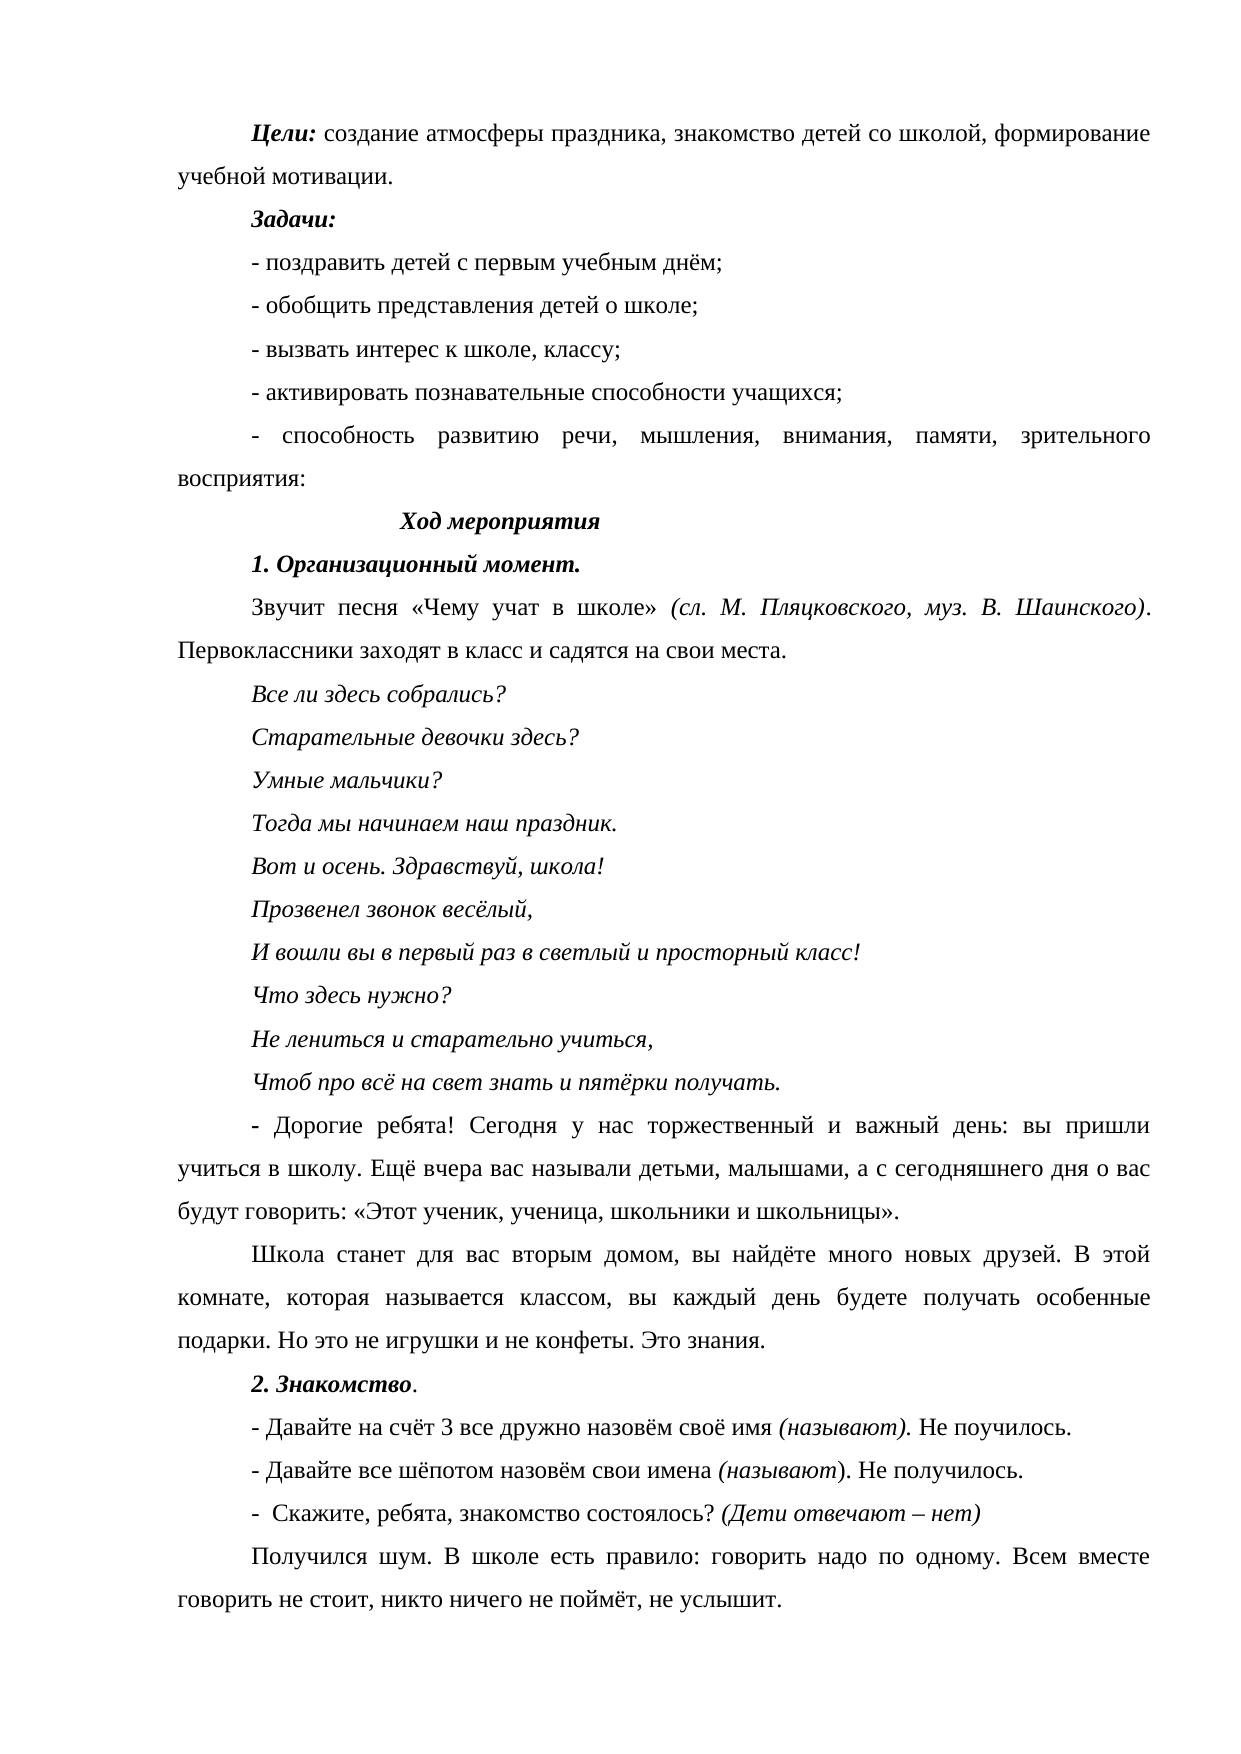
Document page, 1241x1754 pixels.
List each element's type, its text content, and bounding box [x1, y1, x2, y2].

text 2. Знакомство. [177, 1369, 1152, 1397]
text И вошли вы в первый раз в светлый и просторный класс! [177, 937, 1152, 966]
text Старательные девочки здесь? [177, 722, 1152, 751]
text - вызвать интерес к школе, классу; [177, 334, 1152, 362]
text Школа станет для вас вторым домом, вы найдёте много новых друзей. В этой комнате, которая называется классом, вы каждый день будете получать особенные подарки. Но это не игрушки и не конфеты. Это знания. [177, 1239, 1152, 1354]
text Цели: создание атмосферы праздника, знакомство детей со школой, формирование учебной мотивации. [177, 118, 1152, 190]
text - Дорогие ребята! Сегодня у нас торжественный и важный день: вы пришли учиться в школу. Ещё вчера вас называли детьми, малышами, а с сегодняшнего дня о вас будут говорить: «Этот ученик, ученица, школьники и школьницы». [177, 1110, 1152, 1225]
text Вот и осень. Здравствуй, школа! [177, 851, 1152, 880]
text Получился шум. В школе есть правило: говорить надо по одному. Всем вместе говорить не стоит, никто ничего не поймёт, не услышит. [177, 1541, 1152, 1613]
text Прозвенел звонок весёлый, [177, 894, 1152, 923]
text - обобщить представления детей о школе; [177, 291, 1152, 319]
text - Давайте все шёпотом назовём свои имена (называют). Не получилось. [177, 1455, 1152, 1484]
text - Давайте на счёт 3 все дружно назовём своё имя (называют). Не поучилось. [177, 1412, 1152, 1441]
text - поздравить детей с первым учебным днём; [177, 247, 1152, 276]
text Чтоб про всё на свет знать и пятёрки получать. [177, 1067, 1152, 1096]
text 1. Организационный момент. [177, 549, 1152, 578]
text Все ли здесь собрались? [177, 679, 1152, 707]
text Тогда мы начинаем наш праздник. [177, 808, 1152, 837]
text Звучит песня «Чему учат в школе» (сл. М. Пляцковского, муз. В. Шаинского). Первоклассники заходят в класс и садятся на свои места. [177, 592, 1152, 664]
text - способность развитию речи, мышления, внимания, памяти, зрительного восприятия: [177, 420, 1152, 492]
text Задачи: [177, 204, 1152, 233]
text Не лениться и старательно учиться, [177, 1024, 1152, 1052]
text Что здесь нужно? [177, 981, 1152, 1009]
list Ход мероприятия [326, 506, 1152, 535]
text - Скажите, ребята, знакомство состоялось? (Дети отвечают – нет) [177, 1498, 1152, 1527]
text - активировать познавательные способности учащихся; [177, 377, 1152, 406]
text Умные мальчики? [177, 765, 1152, 794]
